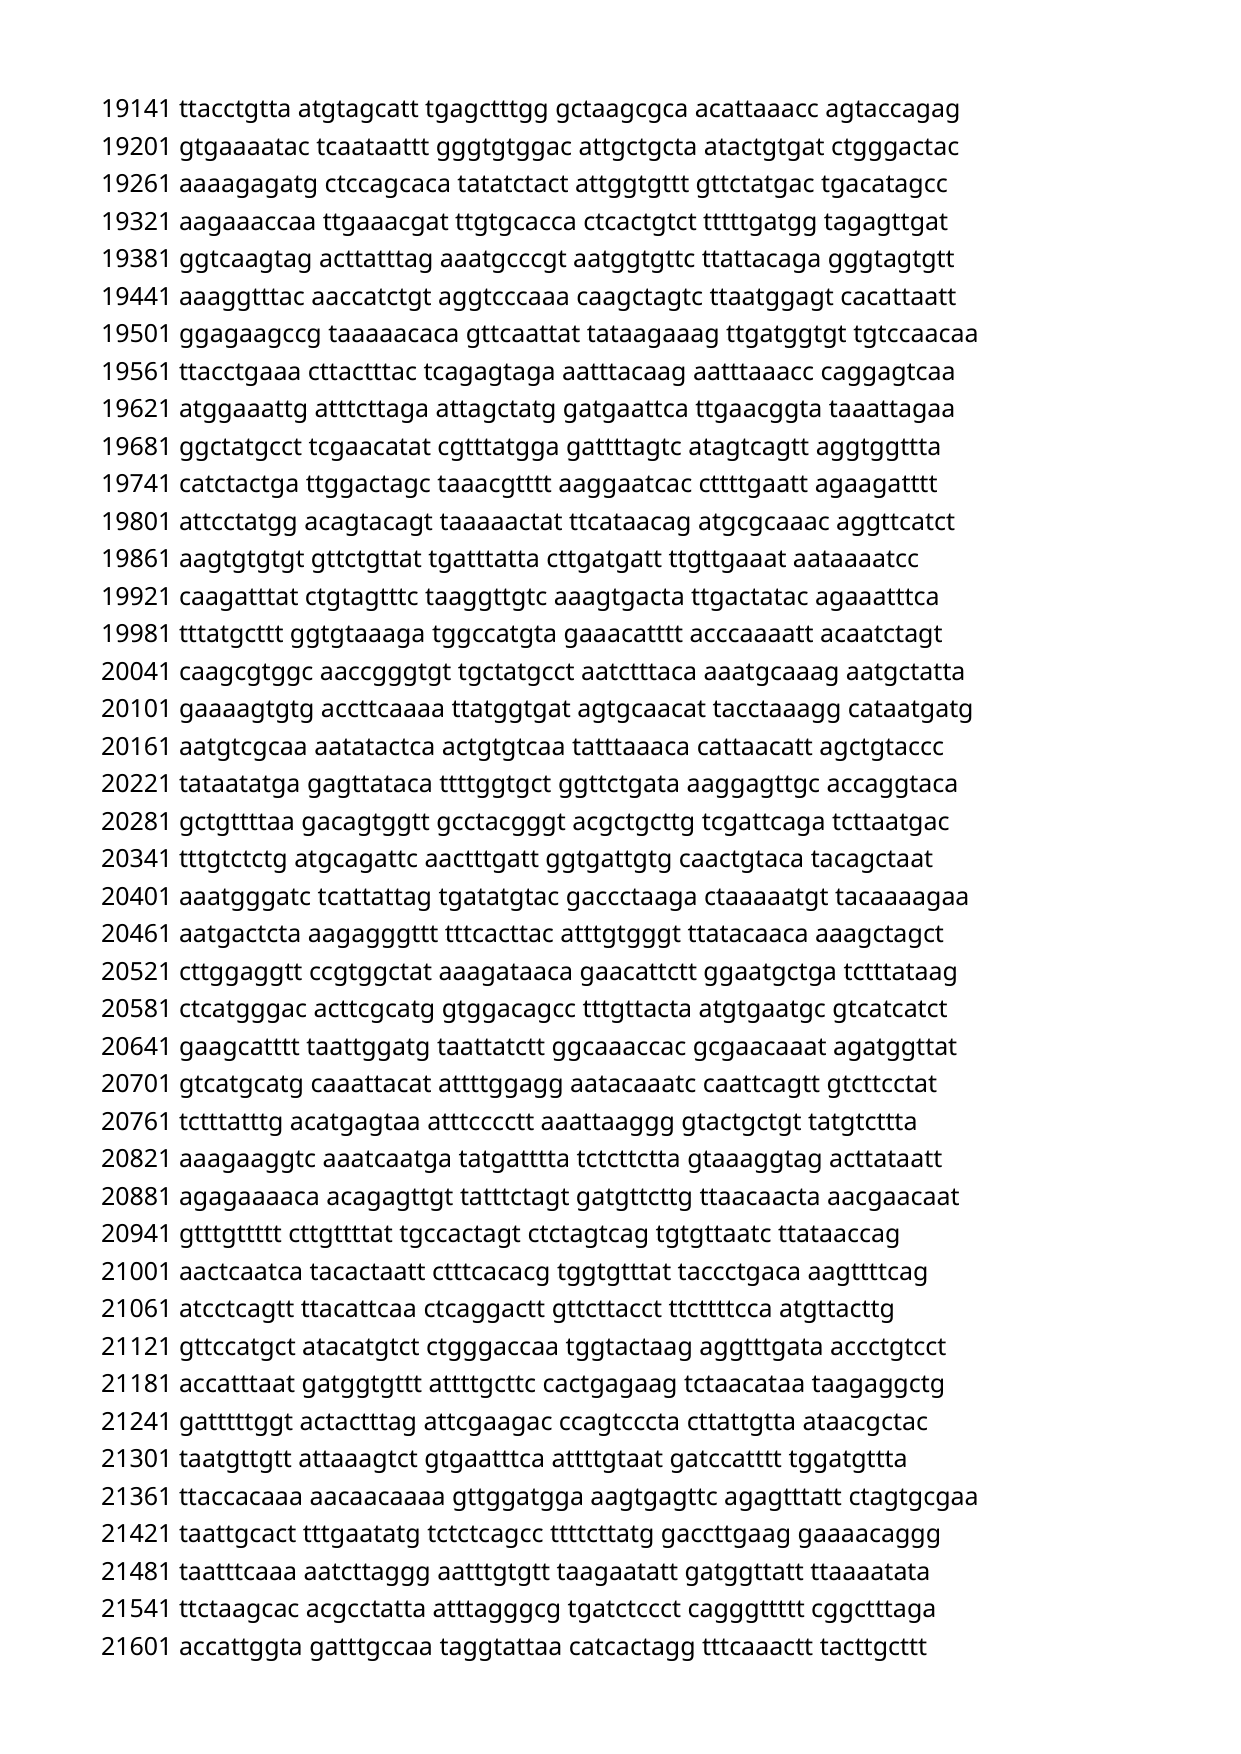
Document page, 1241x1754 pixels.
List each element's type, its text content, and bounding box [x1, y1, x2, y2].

text 19441 aaaggtttac aaccatctgt aggtcccaaa caagctagtc ttaatggagt cacattaatt [75, 277, 1165, 314]
text 20341 tttgtctctg atgcagattc aactttgatt ggtgattgtg caactgtaca tacagctaat [75, 839, 1165, 877]
text 19801 attcctatgg acagtacagt taaaaactat ttcataacag atgcgcaaac aggttcatct [75, 502, 1165, 539]
text 20161 aatgtcgcaa aatatactca actgtgtcaa tatttaaaca cattaacatt agctgtaccc [75, 727, 1165, 764]
text 21481 taatttcaaa aatcttaggg aatttgtgtt taagaatatt gatggttatt ttaaaatata [75, 1552, 1165, 1589]
text 20041 caagcgtggc aaccgggtgt tgctatgcct aatctttaca aaatgcaaag aatgctatta [75, 652, 1165, 689]
text 21001 aactcaatca tacactaatt ctttcacacg tggtgtttat taccctgaca aagttttcag [75, 1252, 1165, 1289]
text 19501 ggagaagccg taaaaacaca gttcaattat tataagaaag ttgatggtgt tgtccaacaa [75, 314, 1165, 352]
text 20101 gaaaagtgtg accttcaaaa ttatggtgat agtgcaacat tacctaaagg cataatgatg [75, 689, 1165, 727]
text 21241 gatttttggt actactttag attcgaagac ccagtcccta cttattgtta ataacgctac [75, 1402, 1165, 1439]
text 20221 tataatatga gagttataca ttttggtgct ggttctgata aaggagttgc accaggtaca [75, 764, 1165, 802]
text 20281 gctgttttaa gacagtggtt gcctacgggt acgctgcttg tcgattcaga tcttaatgac [75, 802, 1165, 839]
text 20941 gtttgttttt cttgttttat tgccactagt ctctagtcag tgtgttaatc ttataaccag [75, 1214, 1165, 1252]
text 20461 aatgactcta aagagggttt tttcacttac atttgtgggt ttatacaaca aaagctagct [75, 914, 1165, 952]
text 20581 ctcatgggac acttcgcatg gtggacagcc tttgttacta atgtgaatgc gtcatcatct [75, 989, 1165, 1027]
text 20761 tctttatttg acatgagtaa atttcccctt aaattaaggg gtactgctgt tatgtcttta [75, 1102, 1165, 1139]
text 19981 tttatgcttt ggtgtaaaga tggccatgta gaaacatttt acccaaaatt acaatctagt [75, 614, 1165, 652]
text 19201 gtgaaaatac tcaataattt gggtgtggac attgctgcta atactgtgat ctgggactac [75, 127, 1165, 164]
text 21541 ttctaagcac acgcctatta atttagggcg tgatctccct cagggttttt cggctttaga [75, 1589, 1165, 1627]
text 19741 catctactga ttggactagc taaacgtttt aaggaatcac cttttgaatt agaagatttt [75, 464, 1165, 502]
text 19861 aagtgtgtgt gttctgttat tgatttatta cttgatgatt ttgttgaaat aataaaatcc [75, 539, 1165, 577]
text 21121 gttccatgct atacatgtct ctgggaccaa tggtactaag aggtttgata accctgtcct [75, 1327, 1165, 1364]
text 21181 accatttaat gatggtgttt attttgcttc cactgagaag tctaacataa taagaggctg [75, 1364, 1165, 1402]
text 19681 ggctatgcct tcgaacatat cgtttatgga gattttagtc atagtcagtt aggtggttta [75, 427, 1165, 464]
text 19261 aaaagagatg ctccagcaca tatatctact attggtgttt gttctatgac tgacatagcc [75, 164, 1165, 202]
text 20521 cttggaggtt ccgtggctat aaagataaca gaacattctt ggaatgctga tctttataag [75, 952, 1165, 989]
text 21061 atcctcagtt ttacattcaa ctcaggactt gttcttacct ttcttttcca atgttacttg [75, 1289, 1165, 1327]
text 19321 aagaaaccaa ttgaaacgat ttgtgcacca ctcactgtct tttttgatgg tagagttgat [75, 202, 1165, 239]
text 21301 taatgttgtt attaaagtct gtgaatttca attttgtaat gatccatttt tggatgttta [75, 1439, 1165, 1477]
text 20821 aaagaaggtc aaatcaatga tatgatttta tctcttctta gtaaaggtag acttataatt [75, 1139, 1165, 1177]
text 20701 gtcatgcatg caaattacat attttggagg aatacaaatc caattcagtt gtcttcctat [75, 1064, 1165, 1102]
text 19561 ttacctgaaa cttactttac tcagagtaga aatttacaag aatttaaacc caggagtcaa [75, 352, 1165, 389]
text 19381 ggtcaagtag acttatttag aaatgcccgt aatggtgttc ttattacaga gggtagtgtt [75, 239, 1165, 277]
text 21361 ttaccacaaa aacaacaaaa gttggatgga aagtgagttc agagtttatt ctagtgcgaa [75, 1477, 1165, 1514]
text 21601 accattggta gatttgccaa taggtattaa catcactagg tttcaaactt tacttgcttt [75, 1627, 1165, 1664]
text 19141 ttacctgtta atgtagcatt tgagctttgg gctaagcgca acattaaacc agtaccagag [75, 89, 1165, 127]
text 20881 agagaaaaca acagagttgt tatttctagt gatgttcttg ttaacaacta aacgaacaat [75, 1177, 1165, 1214]
text 21421 taattgcact tttgaatatg tctctcagcc ttttcttatg gaccttgaag gaaaacaggg [75, 1514, 1165, 1552]
text 19921 caagatttat ctgtagtttc taaggttgtc aaagtgacta ttgactatac agaaatttca [75, 577, 1165, 614]
text 20641 gaagcatttt taattggatg taattatctt ggcaaaccac gcgaacaaat agatggttat [75, 1027, 1165, 1064]
text 20401 aaatgggatc tcattattag tgatatgtac gaccctaaga ctaaaaatgt tacaaaagaa [75, 877, 1165, 914]
text 19621 atggaaattg atttcttaga attagctatg gatgaattca ttgaacggta taaattagaa [75, 389, 1165, 427]
